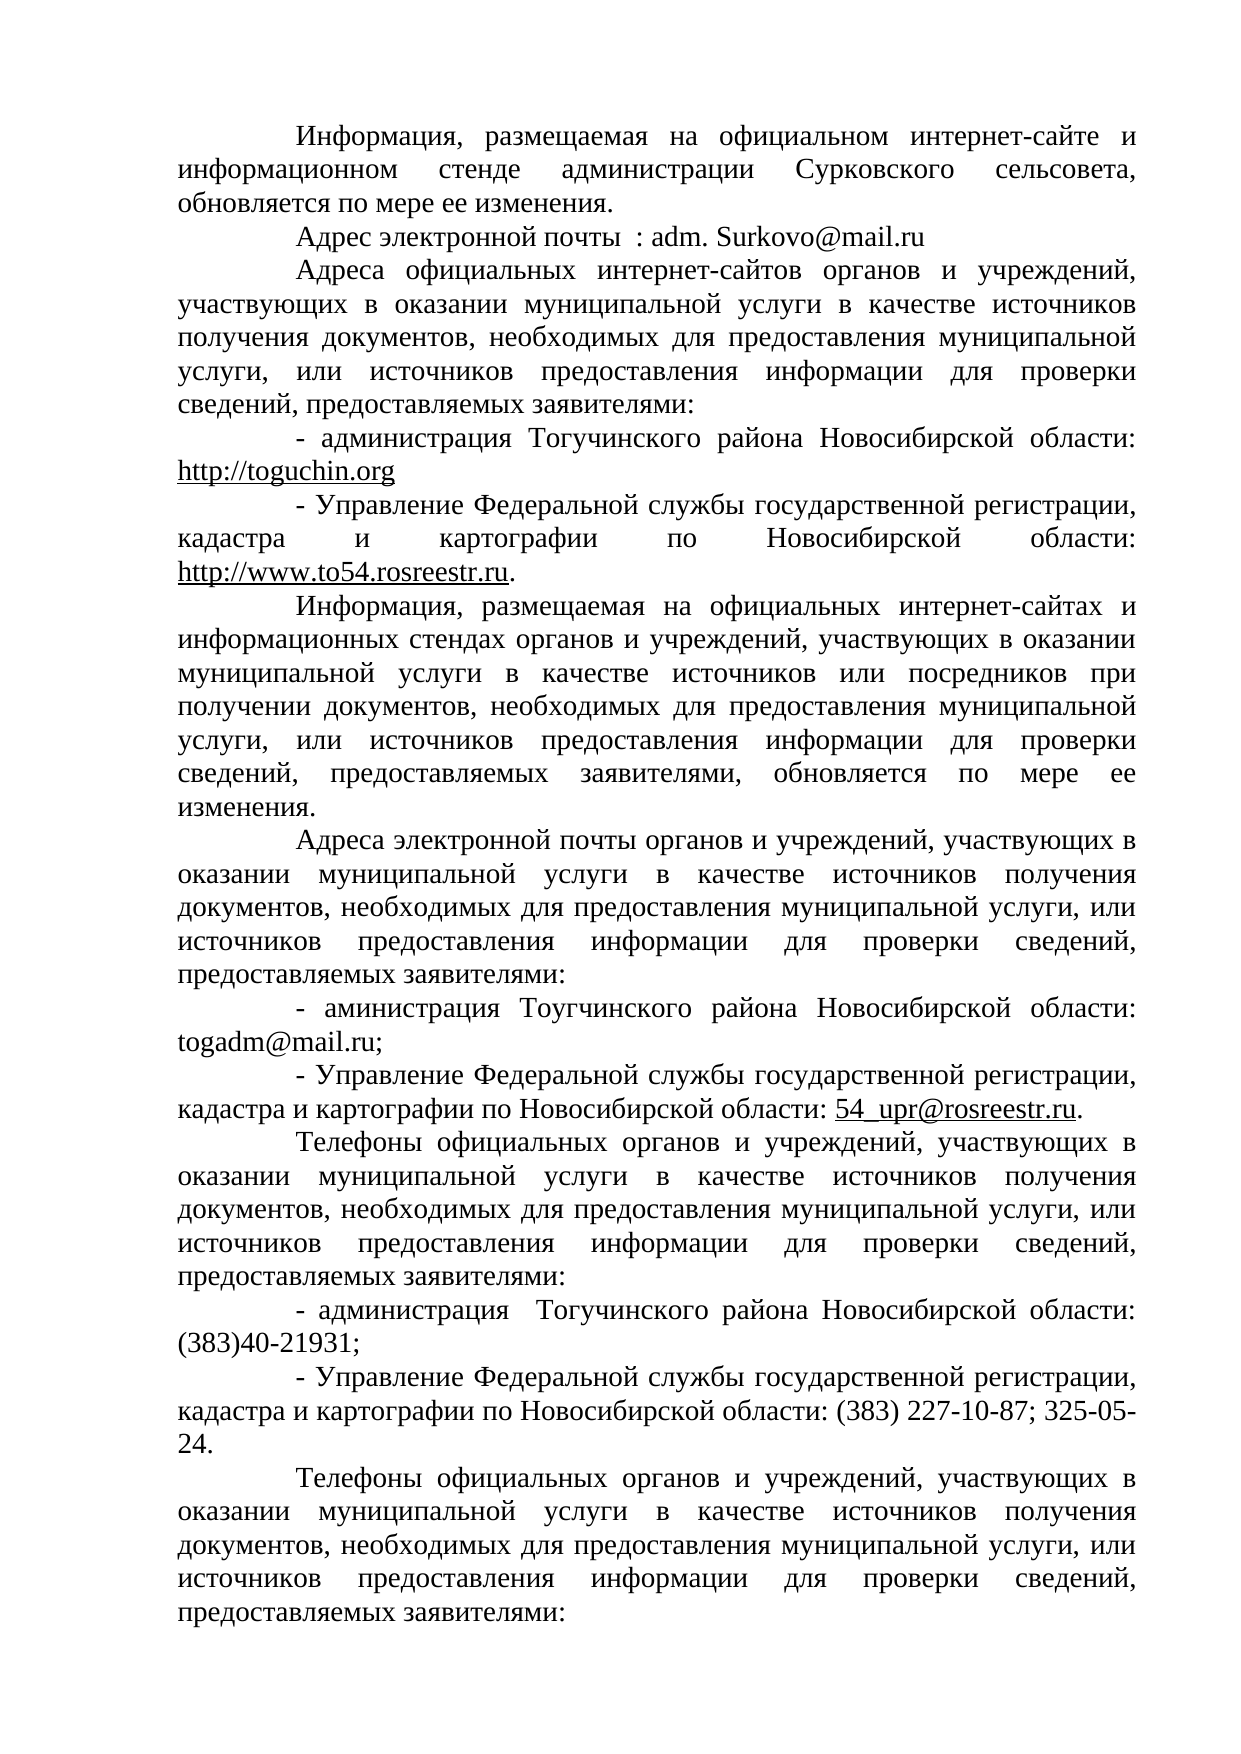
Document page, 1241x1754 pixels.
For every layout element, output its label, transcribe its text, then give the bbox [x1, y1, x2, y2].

text Информация, размещаемая на официальном интернет-сайте и информационном стенде администрации Сурковского сельсовета, обновляется по мере ее изменения. [177, 118, 1137, 219]
text - администрация Тогучинского района Новосибирской области: http://toguchin.org [177, 420, 1137, 487]
text - администрация Тогучинского района Новосибирской области: (383)40-21931; [177, 1292, 1137, 1359]
text Адреса электронной почты органов и учреждений, участвующих в оказании муниципальной услуги в качестве источников получения документов, необходимых для предоставления муниципальной услуги, или источников предоставления информации для проверки сведений, предоставляемых заявителями: [177, 822, 1137, 990]
text Телефоны официальных органов и учреждений, участвующих в оказании муниципальной услуги в качестве источников получения документов, необходимых для предоставления муниципальной услуги, или источников предоставления информации для проверки сведений, предоставляемых заявителями: [177, 1124, 1137, 1292]
text Адрес электронной почты : adm. Surkovo@mail.ru [177, 219, 1137, 252]
text - Управление Федеральной службы государственной регистрации, кадастра и картографии по Новосибирской области: http://www.to54.rosreestr.ru. [177, 487, 1137, 588]
text Телефоны официальных органов и учреждений, участвующих в оказании муниципальной услуги в качестве источников получения документов, необходимых для предоставления муниципальной услуги, или источников предоставления информации для проверки сведений, предоставляемых заявителями: [177, 1460, 1137, 1627]
text - Управление Федеральной службы государственной регистрации, кадастра и картографии по Новосибирской области: (383) 227-10-87; 325-05-24. [177, 1359, 1137, 1460]
text - Управление Федеральной службы государственной регистрации, кадастра и картографии по Новосибирской области: 54_upr@rosreestr.ru. [177, 1057, 1137, 1124]
text Информация, размещаемая на официальных интернет-сайтах и информационных стендах органов и учреждений, участвующих в оказании муниципальной услуги в качестве источников или посредников при получении документов, необходимых для предоставления муниципальной услуги, или источников предоставления информации для проверки сведений, предоставляемых заявителями, обновляется по мере ее изменения. [177, 588, 1137, 822]
text Адреса официальных интернет-сайтов органов и учреждений, участвующих в оказании муниципальной услуги в качестве источников получения документов, необходимых для предоставления муниципальной услуги, или источников предоставления информации для проверки сведений, предоставляемых заявителями: [177, 252, 1137, 420]
text - аминистрация Тоугчинского района Новосибирской области: togadm@mail.ru; [177, 990, 1137, 1057]
